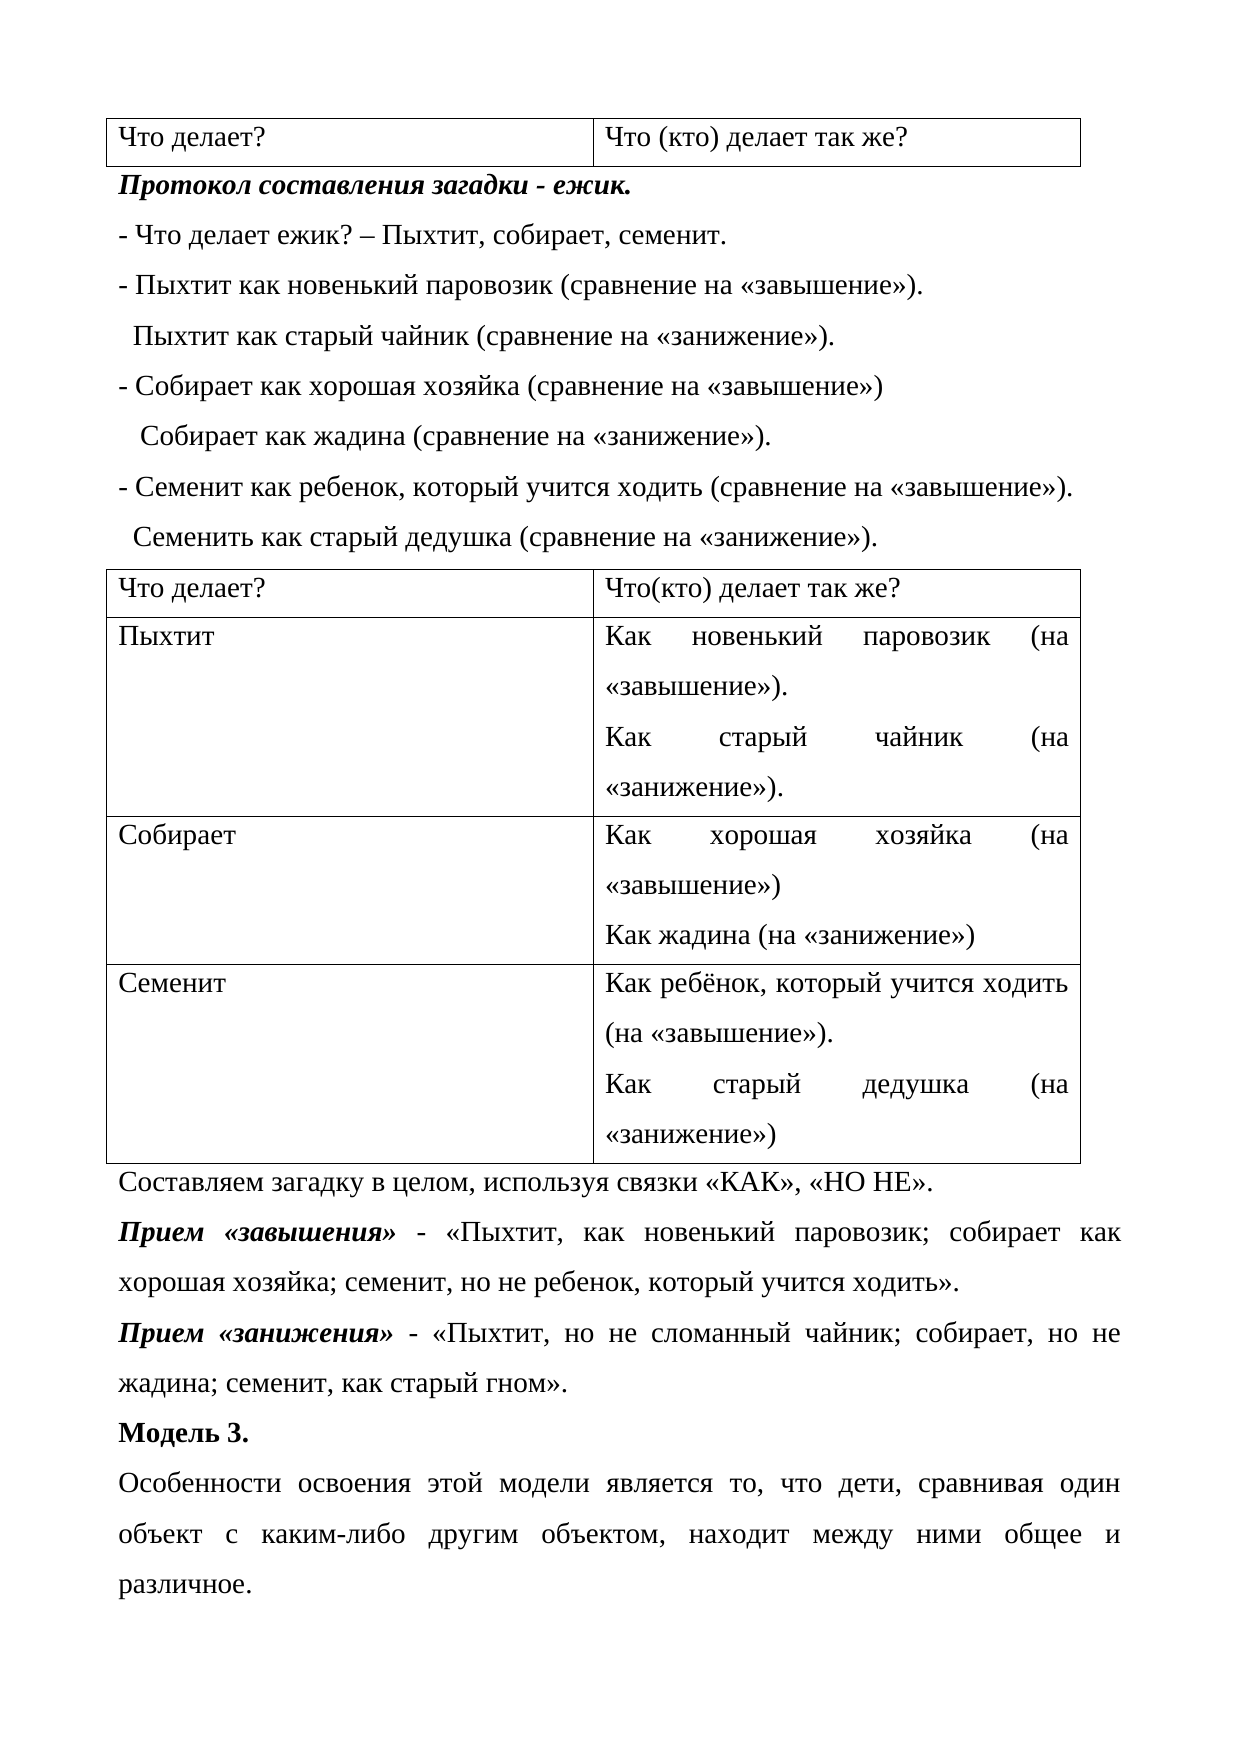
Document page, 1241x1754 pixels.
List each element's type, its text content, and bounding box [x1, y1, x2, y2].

table_cell Пыхтит [107, 618, 593, 816]
table_header Что делает? [107, 119, 593, 166]
text Прием «занижения» - «Пыхтит, но не сломанный чайник; собирает, но не жадина; семенит, как старый гном». [118, 1315, 1122, 1398]
table_cell Собирает [107, 817, 593, 964]
table_header Что (кто) делает так же? [594, 119, 1080, 166]
text - Семенит как ребенок, который учится ходить (сравнение на «завышение»). [118, 469, 1122, 502]
table_cell Как новенький паровозик (на «завышение»). Как старый чайник (на «занижение»). [594, 618, 1080, 816]
table_header Что делает? [107, 570, 593, 617]
text Особенности освоения этой модели является то, что дети, сравнивая один объект с каким-либо другим объектом, находит между ними общее и различное. [118, 1466, 1122, 1600]
table_header Что(кто) делает так же? [594, 570, 1080, 617]
text - Собирает как хорошая хозяйка (сравнение на «завышение») [118, 368, 1122, 402]
text Прием «завышения» - «Пыхтит, как новенький паровозик; собирает как хорошая хозяйка; семенит, но не ребенок, который учится ходить». [118, 1214, 1122, 1298]
text Протокол составления загадки - ежик. [118, 167, 1122, 200]
table_cell Как ребёнок, который учится ходить (на «завышение»). Как старый дедушка (на «занижение») [594, 965, 1080, 1163]
text - Что делает ежик? – Пыхтит, собирает, семенит. [118, 217, 1122, 251]
text Семенить как старый дедушка (сравнение на «занижение»). [118, 519, 1122, 553]
text Составляем загадку в целом, используя связки «КАК», «НО НЕ». [118, 1164, 1122, 1197]
text Собирает как жадина (сравнение на «занижение»). [118, 418, 1122, 452]
text Модель 3. [118, 1415, 1122, 1449]
table_cell Семенит [107, 965, 593, 1163]
table_cell Как хорошая хозяйка (на «завышение») Как жадина (на «занижение») [594, 817, 1080, 964]
text Пыхтит как старый чайник (сравнение на «занижение»). [118, 318, 1122, 351]
text - Пыхтит как новенький паровозик (сравнение на «завышение»). [118, 267, 1122, 301]
